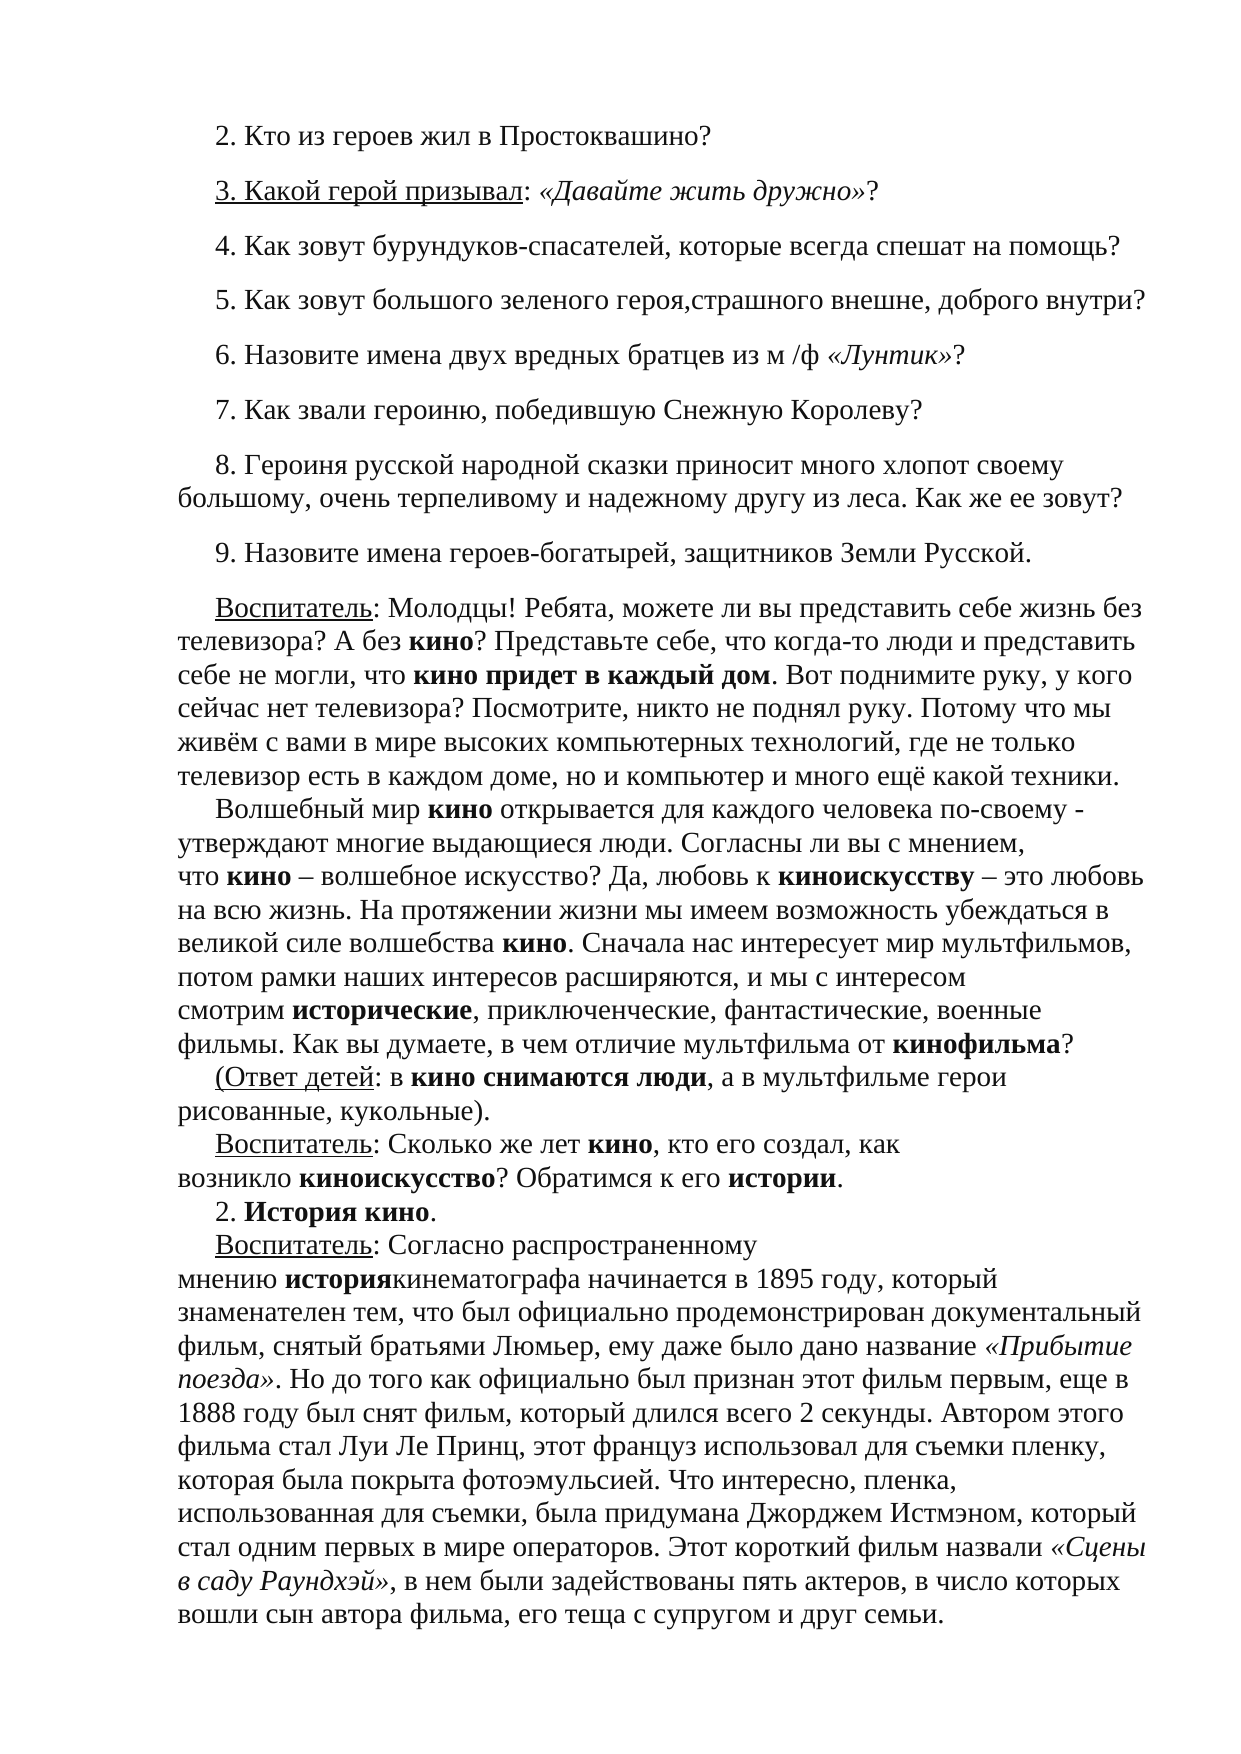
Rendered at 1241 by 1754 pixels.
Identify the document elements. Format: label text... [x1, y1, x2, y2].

text 5. Как зовут большого зеленого героя,страшного внешне, доброго внутри? [177, 282, 1152, 316]
text 3. Какой герой призывал: «Давайте жить дружно»? [177, 173, 1152, 206]
text 4. Как зовут бурундуков-спасателей, которые всегда спешат на помощь? [177, 228, 1152, 261]
text 2. История кино. [177, 1194, 1152, 1227]
text 7. Как звали героиню, победившую Снежную Королеву? [177, 392, 1152, 426]
text 8. Героиня русской народной сказки приносит много хлопот своему большому, очень терпеливому и надежному другу из леса. Как же ее зовут? [177, 447, 1152, 514]
text Волшебный мир кино открывается для каждого человека по-своему - утверждают многие выдающиеся люди. Согласны ли вы с мнением, что кино – волшебное искусство? Да, любовь к киноискусству – это любовь на всю жизнь. На протяжении жизни мы имеем возможность убеждаться в великой силе волшебства кино. Сначала нас интересует мир мультфильмов, потом рамки наших интересов расширяются, и мы с интересом смотрим исторические, приключенческие, фантастические, военные фильмы. Как вы думаете, в чем отличие мультфильма от кинофильма? [177, 791, 1152, 1059]
text Воспитатель: Сколько же лет кино, кто его создал, как возникло киноискусство? Обратимся к его истории. [177, 1127, 1152, 1194]
text 9. Назовите имена героев-богатырей, защитников Земли Русской. [177, 535, 1152, 569]
text 6. Назовите имена двух вредных братцев из м /ф «Лунтик»? [177, 337, 1152, 371]
text (Ответ детей: в кино снимаются люди, а в мультфильме герои рисованные, кукольные). [177, 1059, 1152, 1127]
text Воспитатель: Молодцы! Ребята, можете ли вы представить себе жизнь без телевизора? А без кино? Представьте себе, что когда-то люди и представить себе не могли, что кино придет в каждый дом. Вот поднимите руку, у кого сейчас нет телевизора? Посмотрите, никто не поднял руку. Потому что мы живём с вами в мире высоких компьютерных технологий, где не только телевизор есть в каждом доме, но и компьютер и много ещё какой техники. [177, 590, 1152, 791]
text Воспитатель: Согласно распространенному мнению историякинематографа начинается в 1895 году, который знаменателен тем, что был официально продемонстрирован документальный фильм, снятый братьями Люмьер, ему даже было дано название «Прибытие поезда». Но до того как официально был признан этот фильм первым, еще в 1888 году был снят фильм, который длился всего 2 секунды. Автором этого фильма стал Луи Ле Принц, этот француз использовал для съемки пленку, которая была покрыта фотоэмульсией. Что интересно, пленка, использованная для съемки, была придумана Джорджем Истмэном, который стал одним первых в мире операторов. Этот короткий фильм назвали «Сцены в саду Раундхэй», в нем были задействованы пять актеров, в число которых вошли сын автора фильма, его теща с супругом и друг семьи. [177, 1227, 1152, 1630]
text 2. Кто из героев жил в Простоквашино? [177, 118, 1152, 152]
